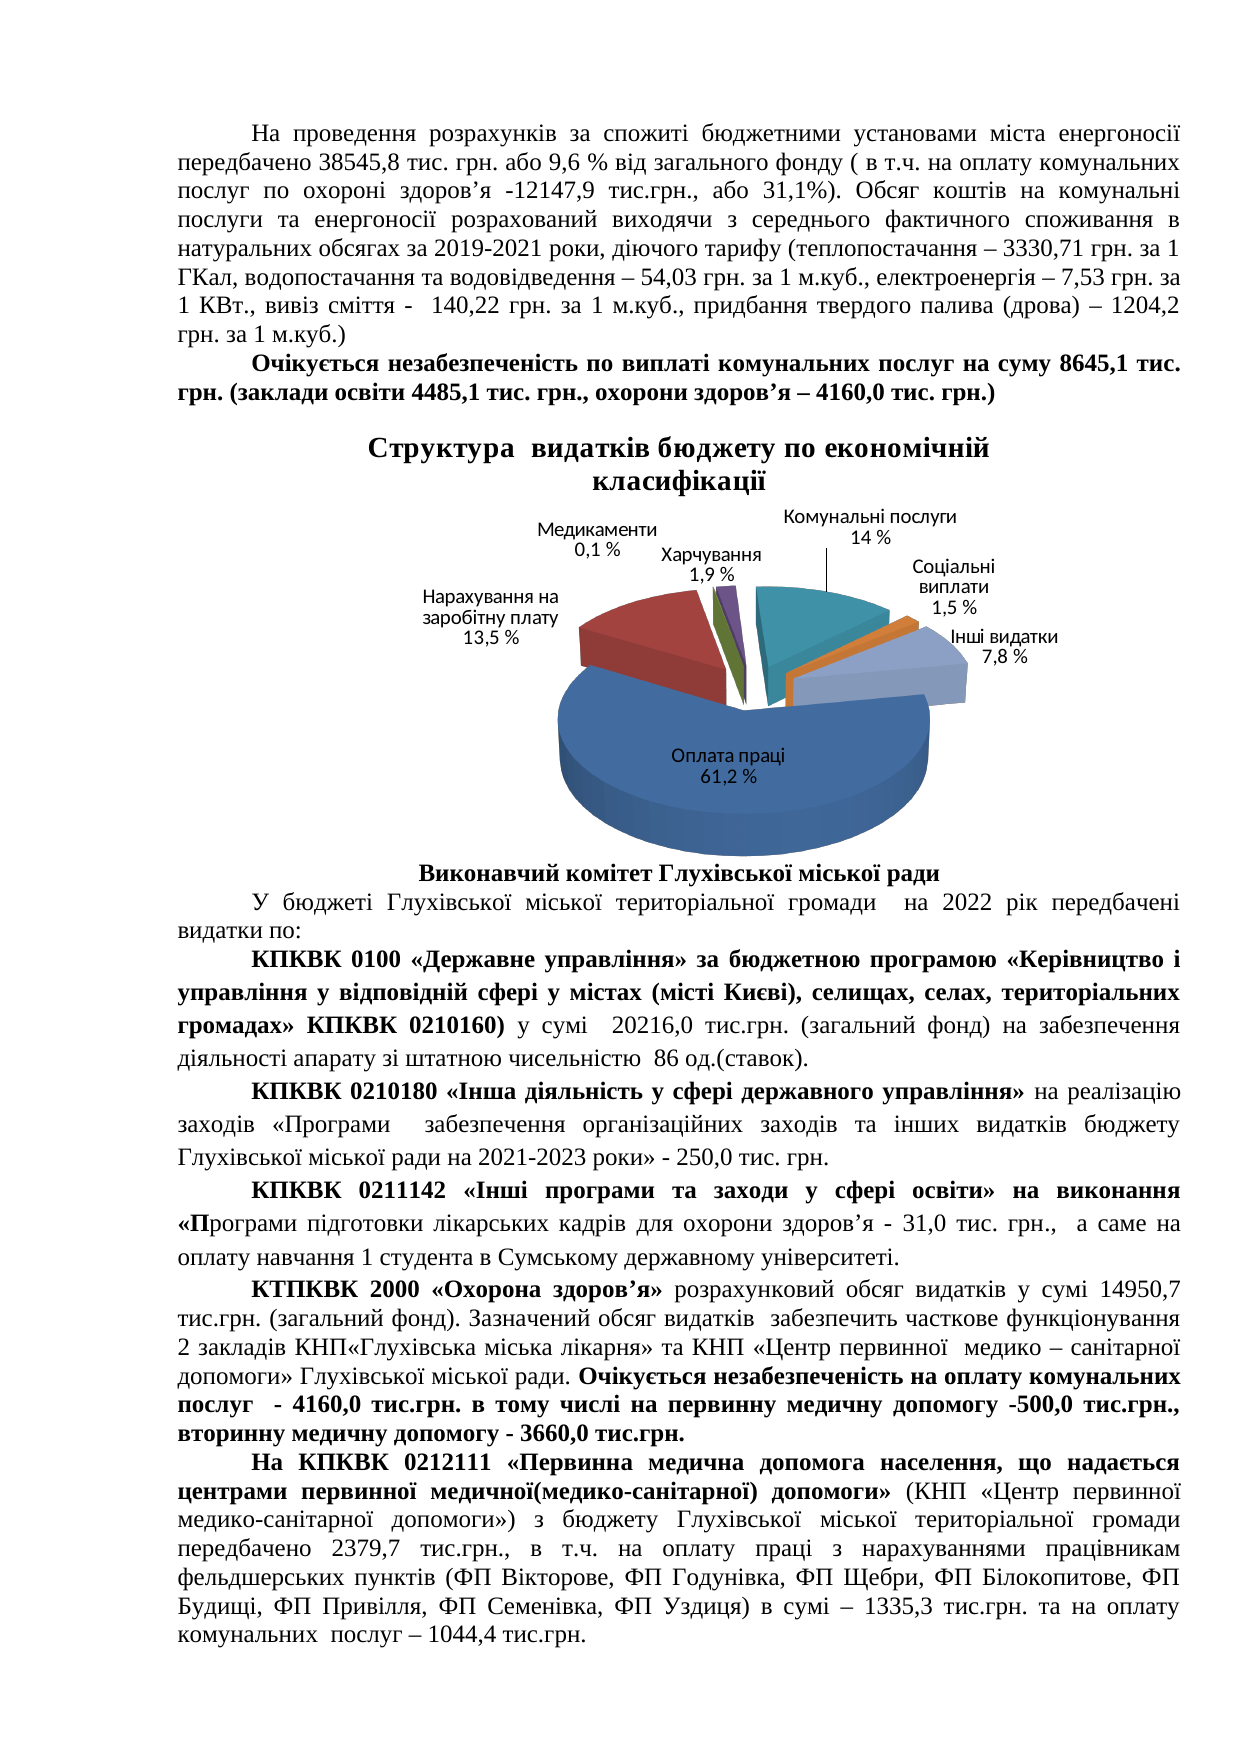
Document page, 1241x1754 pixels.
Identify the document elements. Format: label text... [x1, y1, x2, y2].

text У бюджеті Глухівської міської територіальної громади на 2022 рік передбачені видатки по: [177, 887, 1181, 944]
text КПКВК 0211142 «Інші програми та заходи у сфері освіти» на виконання «Програми підготовки лікарських кадрів для охорони здоров’я - 31,0 тис. грн., а саме на оплату навчання 1 студента в Сумському державному університеті. [177, 1176, 1181, 1270]
text Очікується незабезпеченість по виплаті комунальних послуг на суму 8645,1 тис. грн. (заклади освіти 4485,1 тис. грн., охорони здоров’я – 4160,0 тис. грн.) [177, 348, 1181, 406]
text На проведення розрахунків за спожиті бюджетними установами міста енергоносії передбачено 38545,8 тис. грн. або 9,6 % від загального фонду ( в т.ч. на оплату комунальних послуг по охороні здоров’я -12147,9 тис.грн., або 31,1%). Обсяг коштів на комунальні послуги та енергоносії розрахований виходячи з середнього фактичного споживання в натуральних обсягах за 2019-2021 роки, діючого тарифу (теплопостачання – 3330,71 грн. за 1 ГКал, водопостачання та водовідведення – 54,03 грн. за 1 м.куб., електроенергія – 7,53 грн. за 1 КВт., вивіз сміття - 140,22 грн. за 1 м.куб., придбання твердого палива (дрова) – 1204,2 грн. за 1 м.куб.) [177, 118, 1181, 348]
text КТПКВК 2000 «Охорона здоров’я» розрахунковий обсяг видатків у сумі 14950,7 тис.грн. (загальний фонд). Зазначений обсяг видатків забезпечить часткове функціонування 2 закладів КНП«Глухівська міська лікарня» та КНП «Центр первинної медико – санітарної допомоги» Глухівської міської ради. Очікується незабезпеченість на оплату комунальних послуг - 4160,0 тис.грн. в тому числі на первинну медичну допомогу -500,0 тис.грн., вторинну медичну допомогу - 3660,0 тис.грн. [177, 1274, 1181, 1447]
text На КПКВК 0212111 «Первинна медична допомога населення, що надається центрами первинної медичної(медико-санітарної) допомоги» (КНП «Центр первинної медико-санітарної допомоги») з бюджету Глухівської міської територіальної громади передбачено 2379,7 тис.грн., в т.ч. на оплату праці з нарахуваннями працівникам фельдшерських пунктів (ФП Вікторове, ФП Годунівка, ФП Щебри, ФП Білокопитове, ФП Будищі, ФП Привілля, ФП Семенівка, ФП Уздиця) в сумі – 1335,3 тис.грн. та на оплату комунальних послуг – 1044,4 тис.грн. [177, 1447, 1181, 1648]
text КПКВК 0210180 «Інша діяльність у сфері державного управління» на реалізацію заходів «Програми забезпечення організаційних заходів та інших видатків бюджету Глухівської міської ради на 2021-2023 роки» - 250,0 тис. грн. [177, 1076, 1181, 1171]
text Виконавчий комітет Глухівської міської ради [177, 858, 1181, 887]
text КПКВК 0100 «Державне управління» за бюджетною програмою «Керівництво і управління у відповідній сфері у містах (місті Києві), селищах, селах, територіальних громадах» КПКВК 0210160) у сумі 20216,0 тис.грн. (загальний фонд) на забезпечення діяльності апарату зі штатною чисельністю 86 од.(ставок). [177, 944, 1181, 1072]
